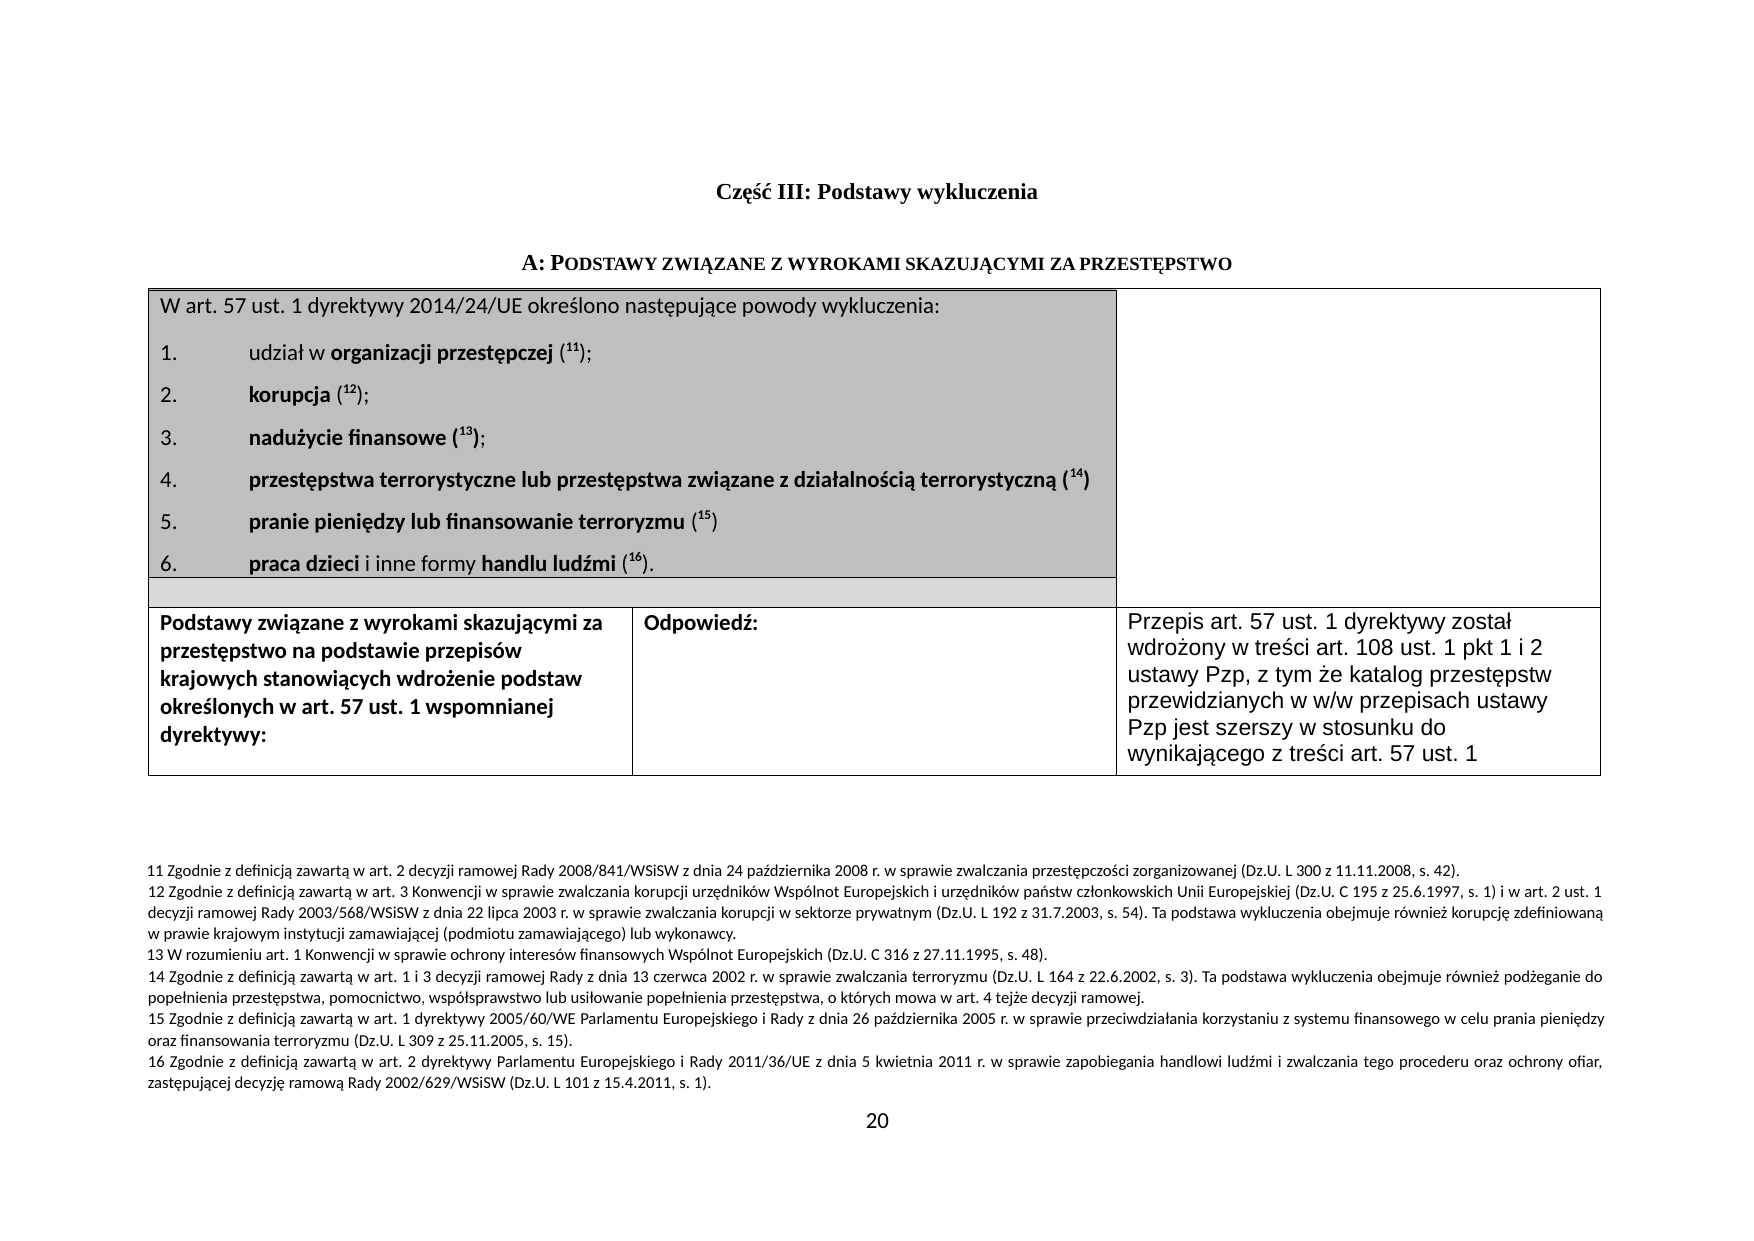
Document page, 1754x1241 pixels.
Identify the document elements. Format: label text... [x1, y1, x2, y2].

table_cell Podstawy związane z wyrokami skazującymi za przestępstwo na podstawie przepisów krajowych stanowiących wdrożenie podstaw określonych w art. 57 ust. 1 wspomnianej dyrektywy: [149, 608, 632, 775]
table_header [1116, 289, 1600, 607]
table_cell [149, 578, 1116, 607]
table_cell Odpowiedź: [633, 608, 1116, 775]
text A: PODSTAWY ZWIĄZANE Z WYROKAMI SKAZUJĄCYMI ZA PRZESTĘPSTWO [147, 249, 1606, 275]
table_header W art. 57 ust. 1 dyrektywy 2014/24/UE określono następujące powody wykluczenia: udział w organizacji przestępczej (); korupcja (); nadużycie finansowe (); przestępstwa terrorystyczne lub przestępstwa związane z działalnością terrorystyczną () pranie pieniędzy lub finansowanie terroryzmu () praca dzieci i inne formy handlu ludźmi (). [149, 291, 1116, 577]
subtitle Część III: Podstawy wykluczenia [147, 178, 1607, 205]
table_cell Przepis art. 57 ust. 1 dyrektywy został wdrożony w treści art. 108 ust. 1 pkt 1 i 2 ustawy Pzp, z tym że katalog przestępstw przewidzianych w w/w przepisach ustawy Pzp jest szerszy w stosunku do wynikającego z treści art. 57 ust. 1 dyrektywy. [1117, 608, 1600, 775]
